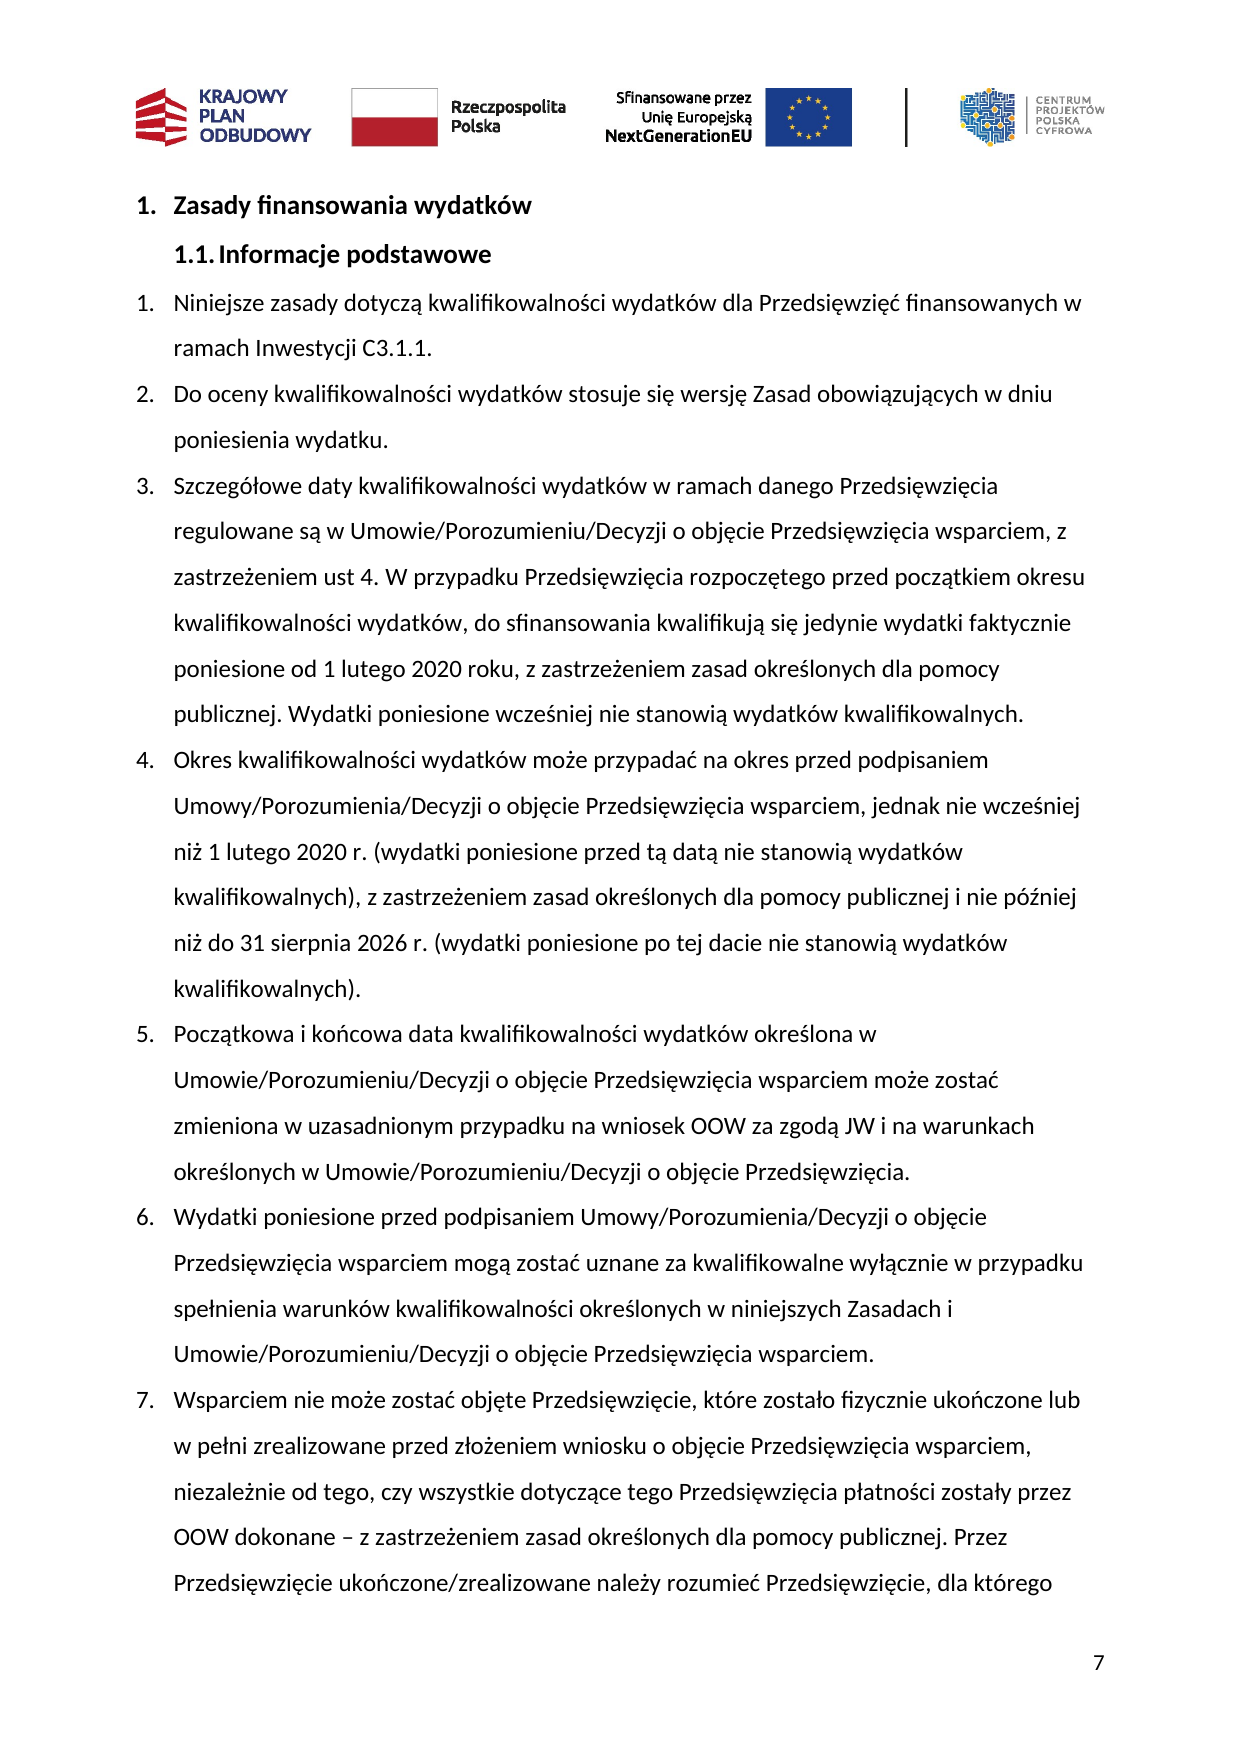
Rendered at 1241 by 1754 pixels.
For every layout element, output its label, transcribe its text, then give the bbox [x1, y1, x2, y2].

list Okres kwalifikowalności wydatków może przypadać na okres przed podpisaniem Umowy/Porozumienia/Decyzji o objęcie Przedsięwzięcia wsparciem, jednak nie wcześniej niż 1 lutego 2020 r. (wydatki poniesione przed tą datą nie stanowią wydatków kwalifikowalnych), z zastrzeżeniem zasad określonych dla pomocy publicznej i nie później niż do 31 sierpnia 2026 r. (wydatki poniesione po tej dacie nie stanowią wydatków kwalifikowalnych). [136, 744, 1104, 1003]
picture [135, 88, 1105, 147]
list Niniejsze zasady dotyczą kwalifikowalności wydatków dla Przedsięwzięć finansowanych w ramach Inwestycji C3.1.1. [136, 287, 1104, 363]
list Do oceny kwalifikowalności wydatków stosuje się wersję Zasad obowiązujących w dniu poniesienia wydatku. [136, 378, 1104, 454]
list Wydatki poniesione przed podpisaniem Umowy/Porozumienia/Decyzji o objęcie Przedsięwzięcia wsparciem mogą zostać uznane za kwalifikowalne wyłącznie w przypadku spełnienia warunków kwalifikowalności określonych w niniejszych Zasadach i Umowie/Porozumieniu/Decyzji o objęcie Przedsięwzięcia wsparciem. [136, 1201, 1104, 1369]
list Zasady finansowania wydatków [136, 188, 1104, 221]
list Szczegółowe daty kwalifikowalności wydatków w ramach danego Przedsięwzięcia regulowane są w Umowie/Porozumieniu/Decyzji o objęcie Przedsięwzięcia wsparciem, z zastrzeżeniem ust 4. W przypadku Przedsięwzięcia rozpoczętego przed początkiem okresu kwalifikowalności wydatków, do sfinansowania kwalifikują się jedynie wydatki faktycznie poniesione od 1 lutego 2020 roku, z zastrzeżeniem zasad określonych dla pomocy publicznej. Wydatki poniesione wcześniej nie stanowią wydatków kwalifikowalnych. [136, 470, 1104, 729]
list Początkowa i końcowa data kwalifikowalności wydatków określona w Umowie/Porozumieniu/Decyzji o objęcie Przedsięwzięcia wsparciem może zostać zmieniona w uzasadnionym przypadku na wniosek OOW za zgodą JW i na warunkach określonych w Umowie/Porozumieniu/Decyzji o objęcie Przedsięwzięcia. [136, 1018, 1104, 1186]
list Informacje podstawowe [173, 237, 1104, 270]
